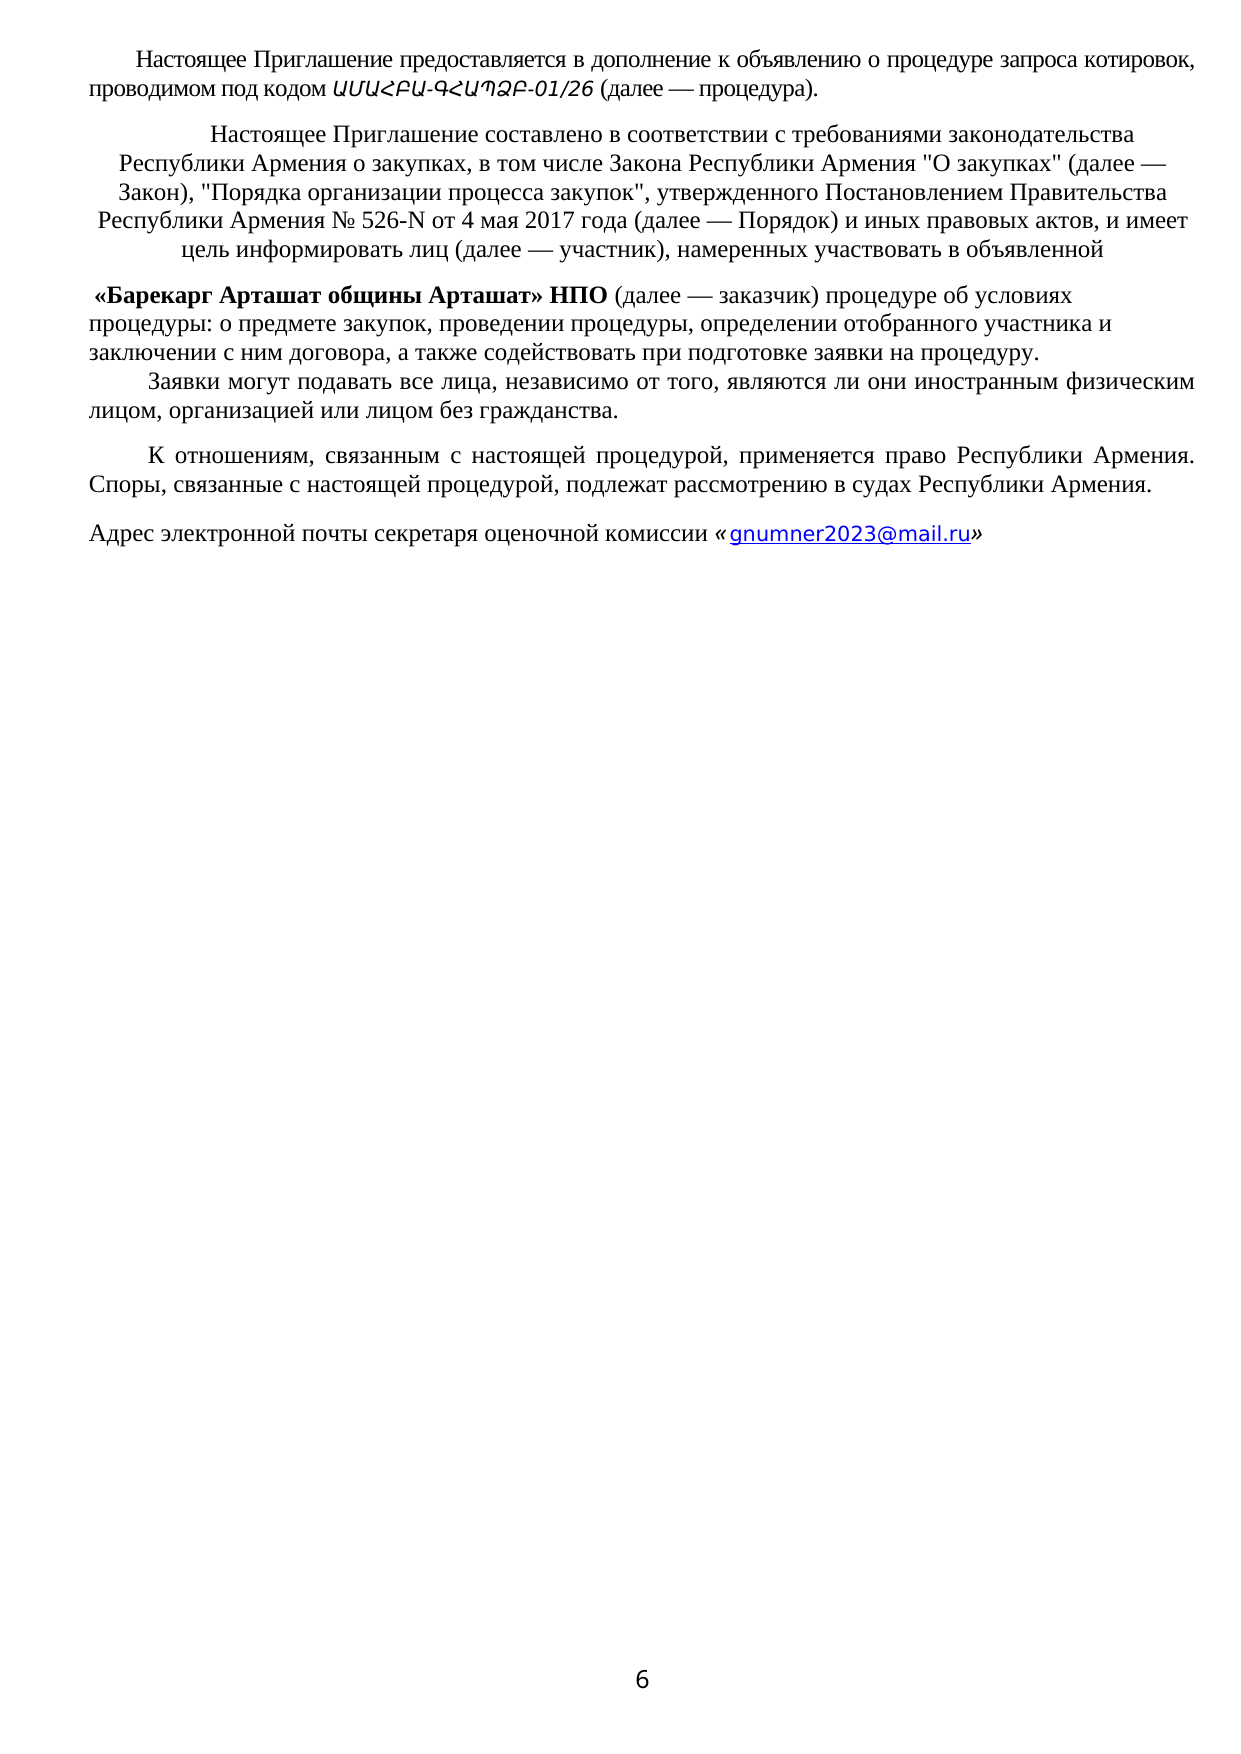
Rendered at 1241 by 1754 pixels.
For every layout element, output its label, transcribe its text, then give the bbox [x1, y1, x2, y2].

text Заявки могут подавать все лица, независимо от того, являются ли они иностранным физическим лицом, организацией или лицом без гражданства. [89, 366, 1196, 423]
text Настоящее Приглашение составлено в соответствии с требованиями законодательства Республики Армения о закупках, в том числе Закона Республики Армения "О закупках" (далее — Закон), "Порядка организации процесса закупок", утвержденного Постановлением Правительства Республики Армения № 526-N от 4 мая 2017 года (далее — Порядок) и иных правовых актов, и имеет цель информировать лиц (далее — участник), намеренных участвовать в объявленной [89, 119, 1197, 263]
text Настоящее Приглашение предоставляется в дополнение к объявлению о процедуре запроса котировок, проводимом под кодом ԱՄԱՀԲԱ-ԳՀԱՊՁԲ-01/26 (далее — процедура). [29, 44, 1196, 103]
text Адрес электронной почты секретаря оценочной комиссии « gnumner2023@mail.ru» [89, 514, 1196, 548]
text К отношениям, связанным с настоящей процедурой, применяется право Республики Армения. Споры, связанные с настоящей процедурой, подлежат рассмотрению в судах Республики Армения. [89, 440, 1196, 498]
text «Барекарг Арташат общины Арташат» НПО (далее — заказчик) процедуре об условиях процедуры: о предмете закупок, проведении процедуры, определении отобранного участника и заключении с ним договора, а также содействовать при подготовке заявки на процедуру. [89, 280, 1197, 366]
